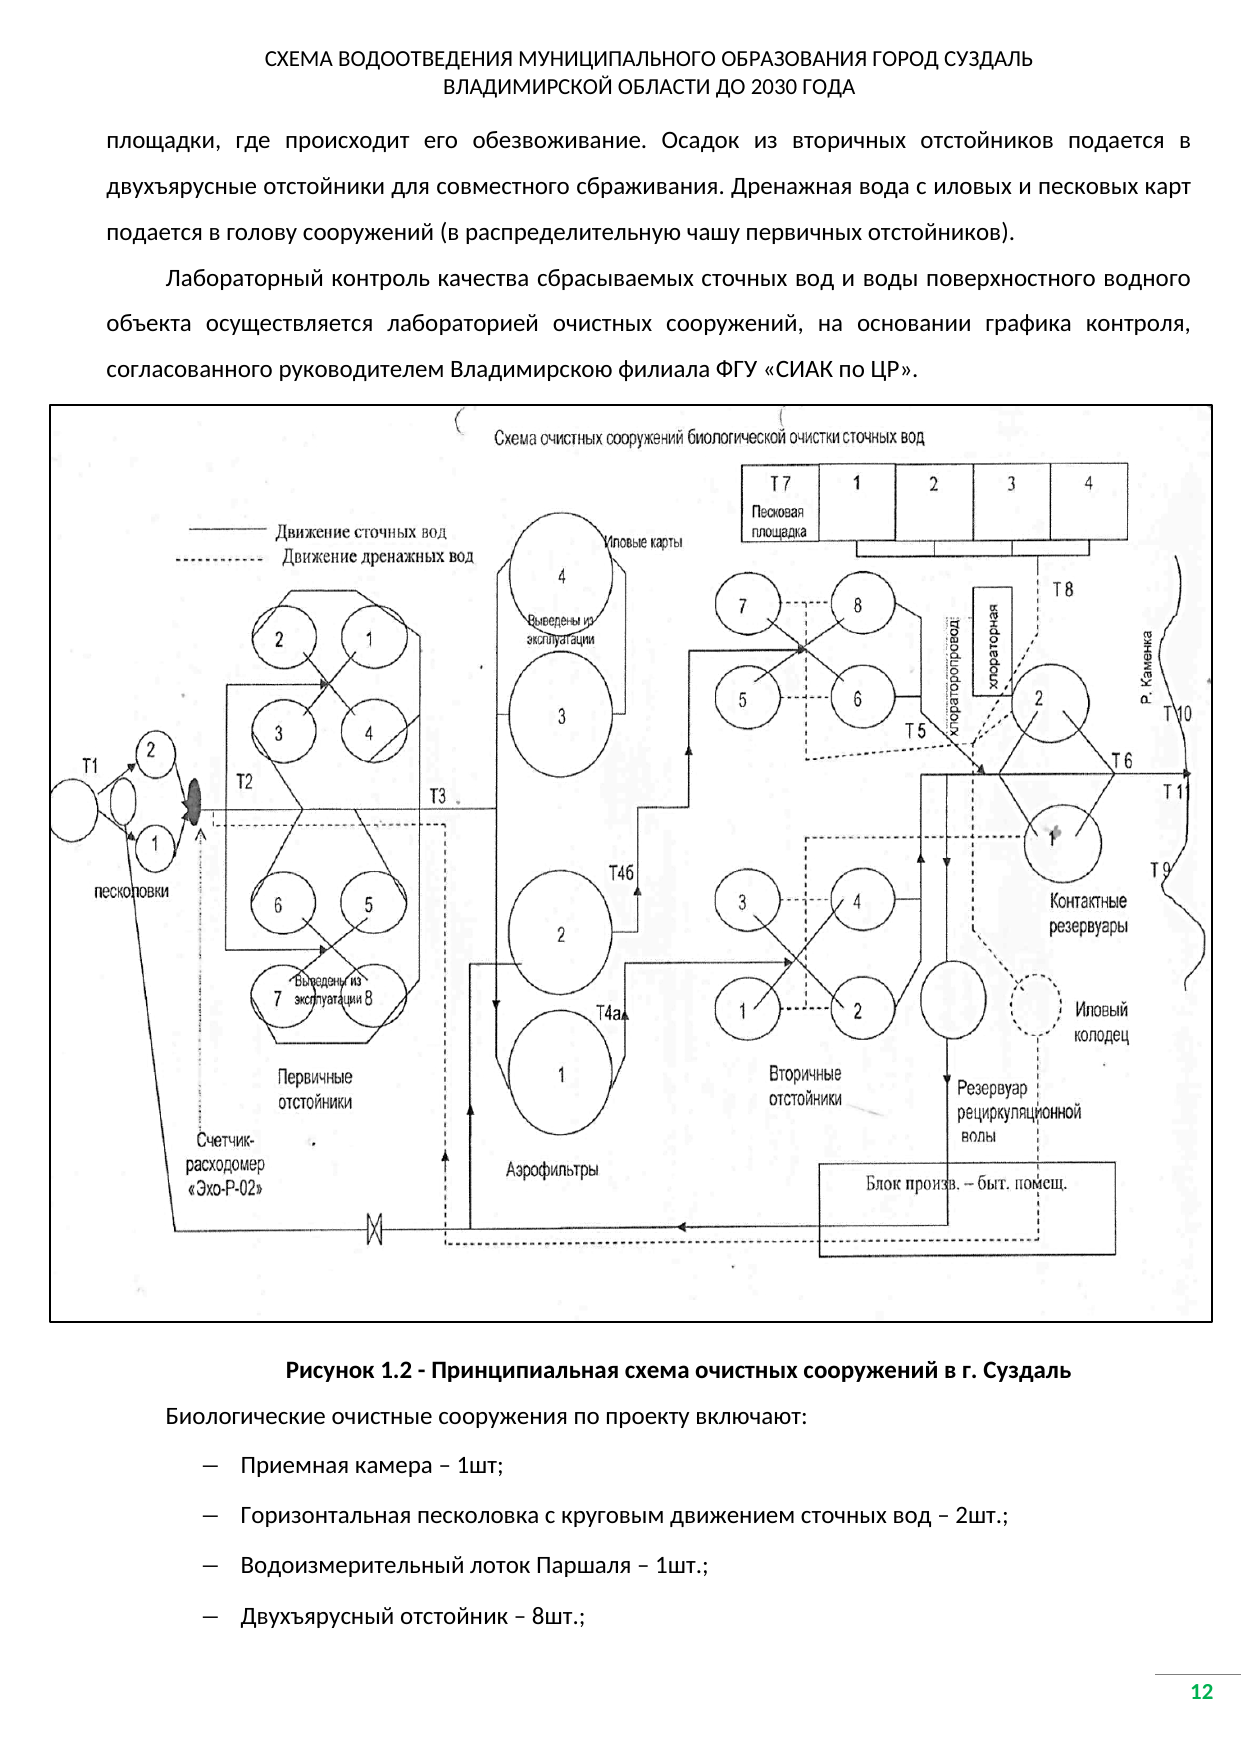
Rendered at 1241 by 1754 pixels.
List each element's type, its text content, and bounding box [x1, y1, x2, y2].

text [106, 124, 1192, 246]
list Приемная камера – 1шт; [203, 1446, 1192, 1479]
text Лабораторный контроль качества сбрасываемых сточных вод и воды поверхностного водного объекта осуществляется лабораторией очистных сооружений, на основании графика контроля, согласованного руководителем Владимирскою филиала ФГУ «СИАК по ЦР». [106, 262, 1192, 384]
picture [1192, 406, 1211, 1321]
picture [51, 406, 106, 1321]
list Горизонтальная песколовка с круговым движением сточных вод – 2шт.; [203, 1496, 1192, 1530]
list Водоизмерительный лоток Паршаля – 1шт.; [203, 1546, 1192, 1580]
text Биологические очистные сооружения по проекту включают: [106, 1400, 1192, 1431]
list Двухъярусный отстойник – 8шт.; [203, 1597, 1192, 1630]
text Рисунок 1.2 - Принципиальная схема очистных сооружений в г. Суздаль [106, 399, 1192, 1385]
